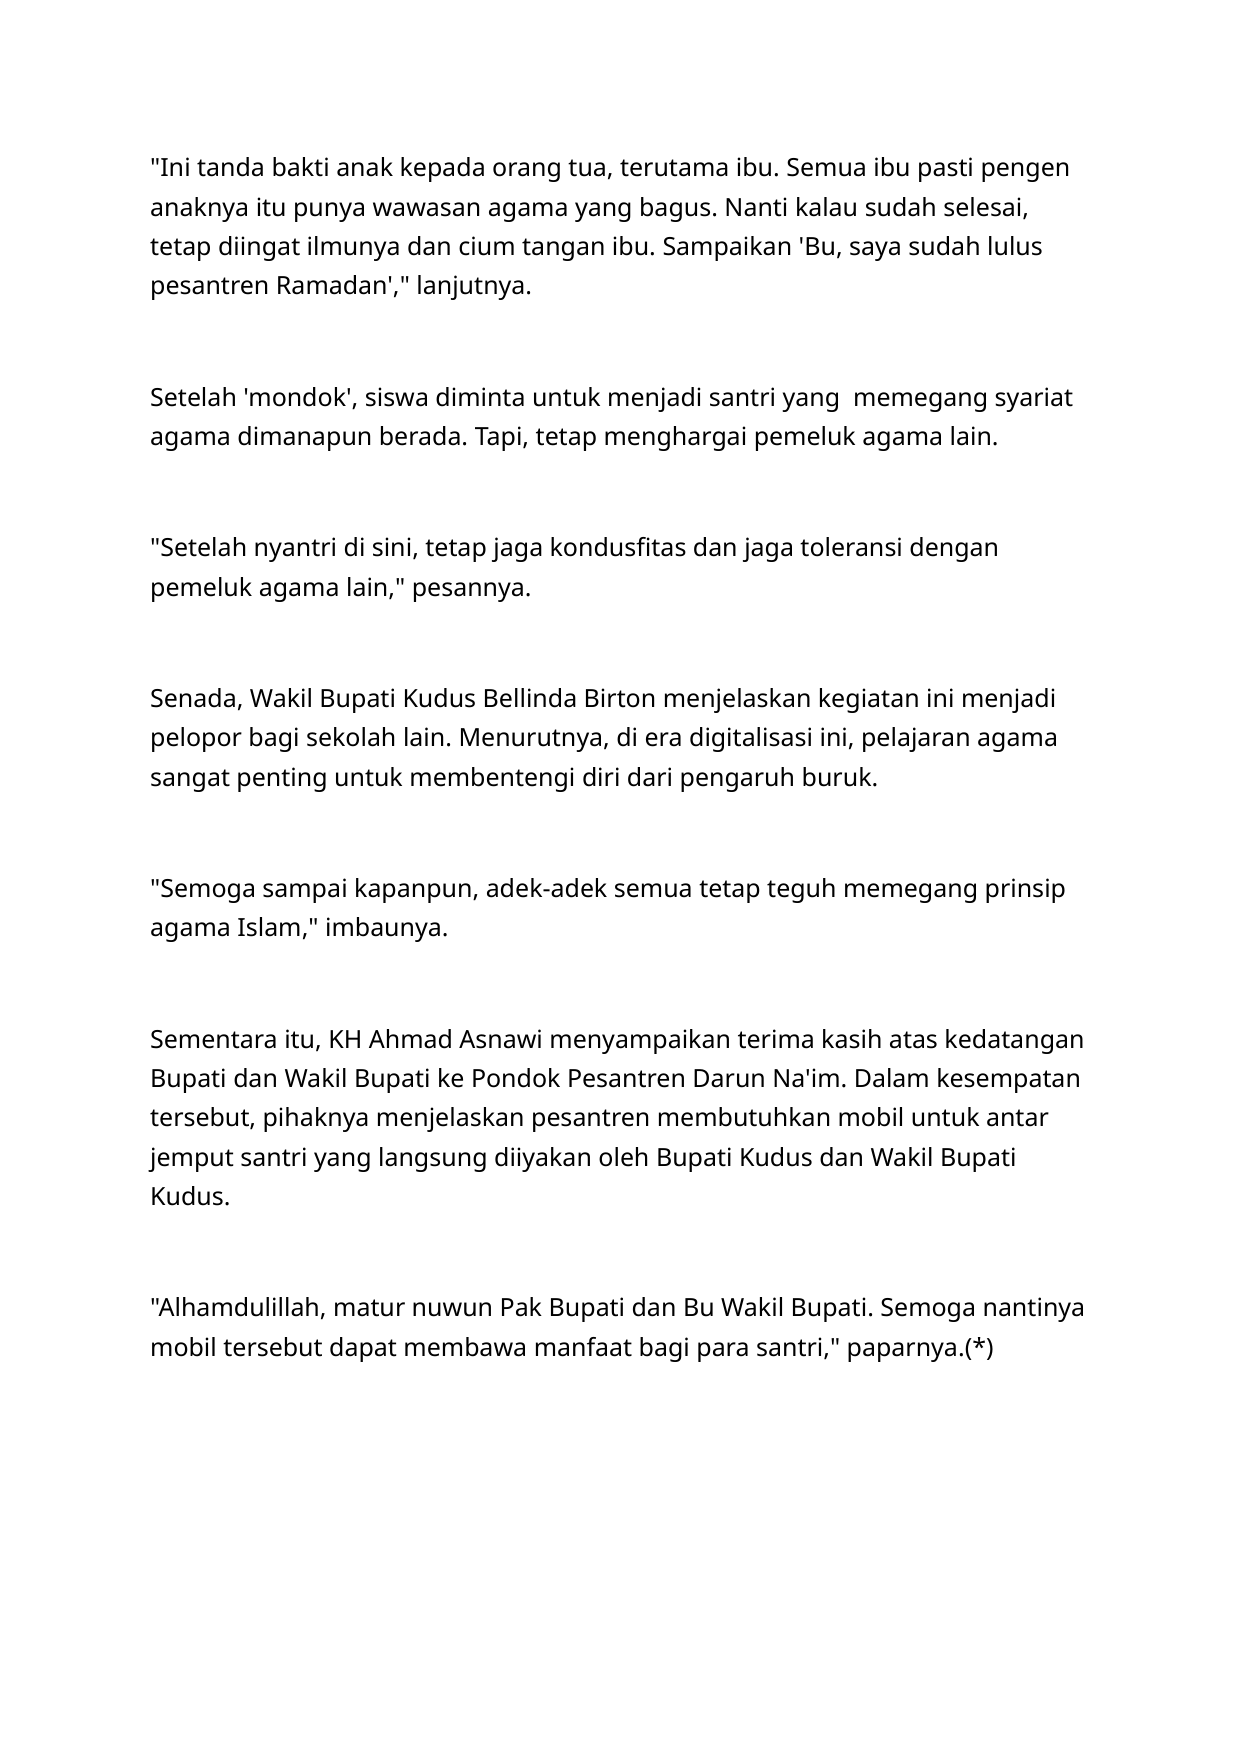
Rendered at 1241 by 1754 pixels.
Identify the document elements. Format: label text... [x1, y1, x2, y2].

text "Semoga sampai kapanpun, adek-adek semua tetap teguh memegang prinsip agama Islam," imbaunya. [150, 871, 1090, 944]
text Sementara itu, KH Ahmad Asnawi menyampaikan terima kasih atas kedatangan Bupati dan Wakil Bupati ke Pondok Pesantren Darun Na'im. Dalam kesempatan tersebut, pihaknya menjelaskan pesantren membutuhkan mobil untuk antar jemput santri yang langsung diiyakan oleh Bupati Kudus dan Wakil Bupati Kudus. [150, 1022, 1090, 1212]
text "Alhamdulillah, matur nuwun Pak Bupati dan Bu Wakil Bupati. Semoga nantinya mobil tersebut dapat membawa manfaat bagi para santri," paparnya.(*) [150, 1290, 1090, 1363]
text Setelah 'mondok', siswa diminta untuk menjadi santri yang memegang syariat agama dimanapun berada. Tapi, tetap menghargai pemeluk agama lain. [150, 379, 1090, 452]
text "Ini tanda bakti anak kepada orang tua, terutama ibu. Semua ibu pasti pengen anaknya itu punya wawasan agama yang bagus. Nanti kalau sudah selesai, tetap diingat ilmunya dan cium tangan ibu. Sampaikan 'Bu, saya sudah lulus pesantren Ramadan'," lanjutnya. [150, 150, 1090, 302]
text "Setelah nyantri di sini, tetap jaga kondusfitas dan jaga toleransi dengan pemeluk agama lain," pesannya. [150, 530, 1090, 603]
text Senada, Wakil Bupati Kudus Bellinda Birton menjelaskan kegiatan ini menjadi pelopor bagi sekolah lain. Menurutnya, di era digitalisasi ini, pelajaran agama sangat penting untuk membentengi diri dari pengaruh buruk. [150, 681, 1090, 793]
